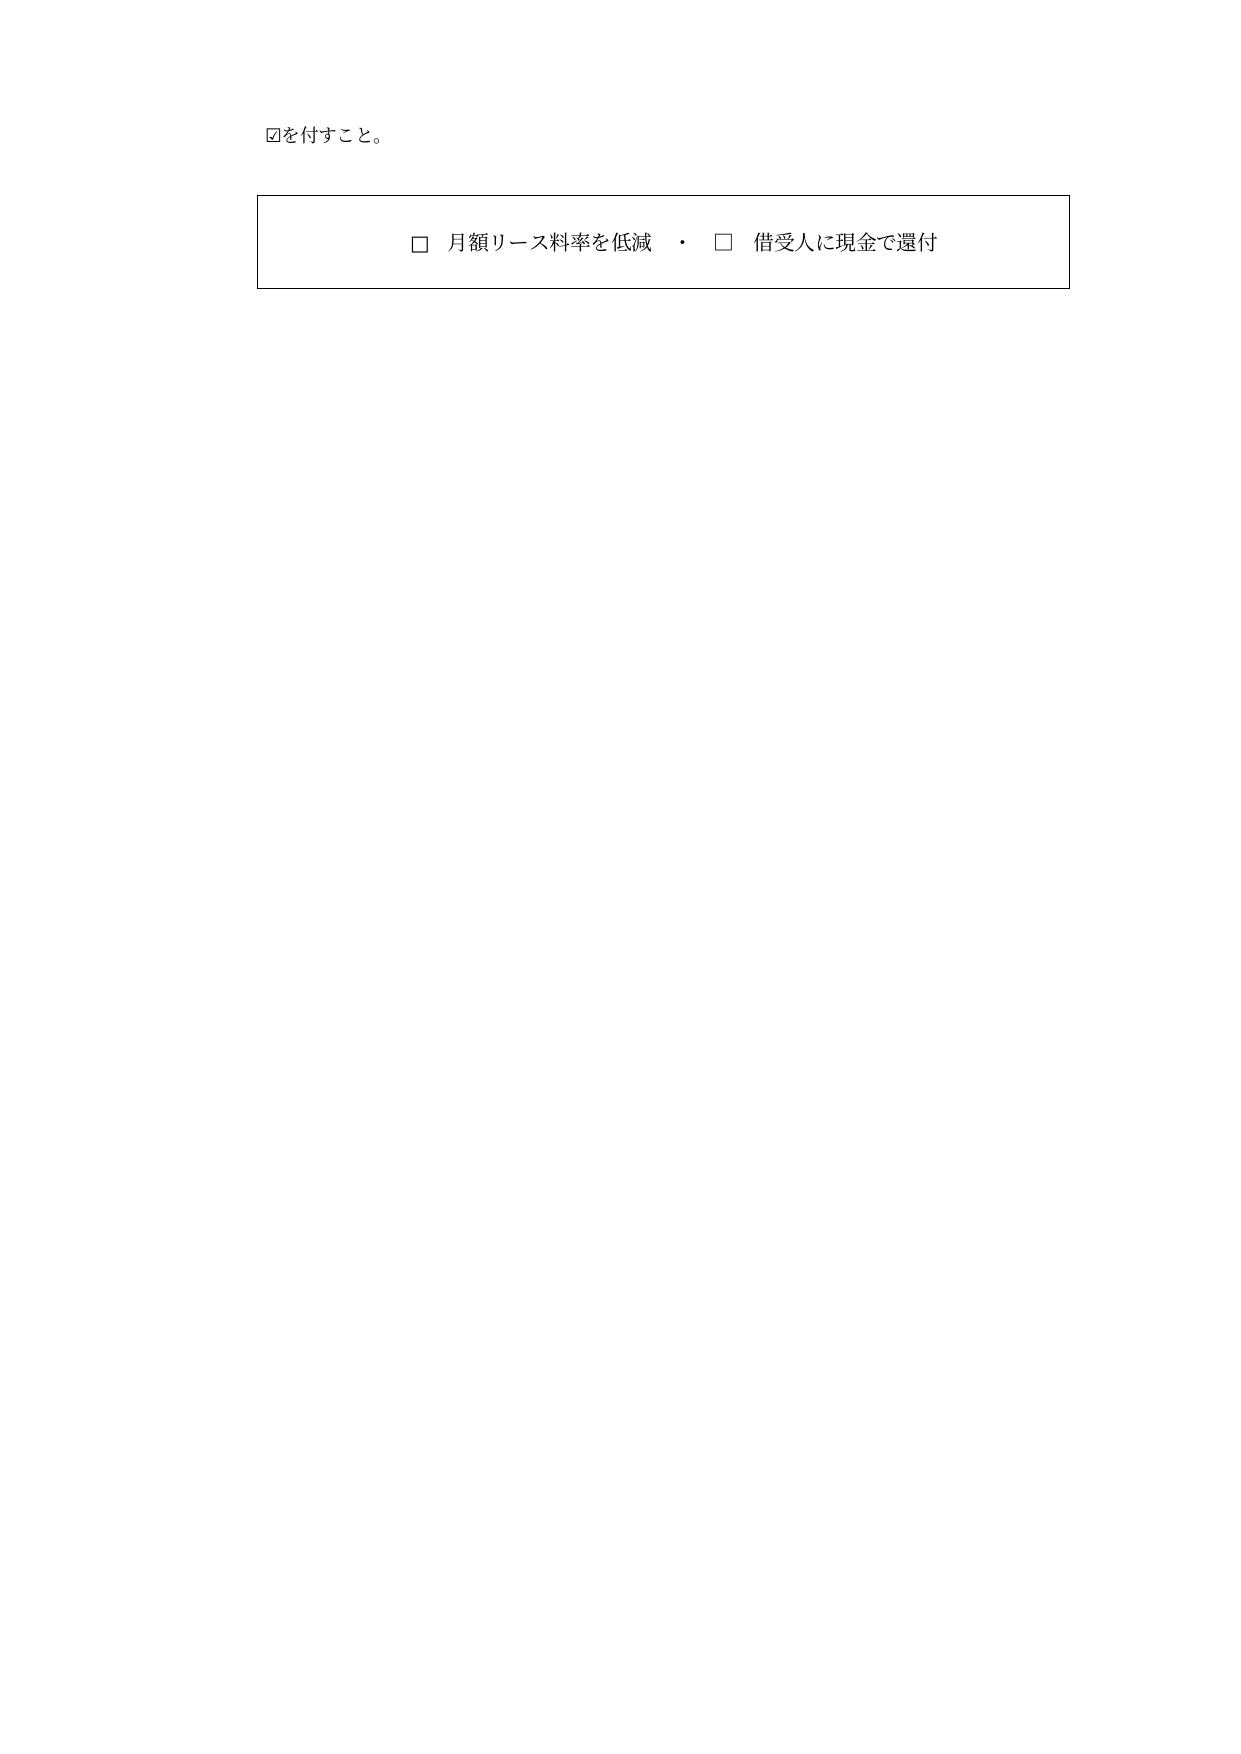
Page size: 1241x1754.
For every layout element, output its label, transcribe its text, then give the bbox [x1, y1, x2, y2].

table_header 月額リース料率を低減 ・ □ 借受人に現金で還付 [258, 196, 1069, 288]
text ☑を付すこと。 [265, 119, 1063, 149]
